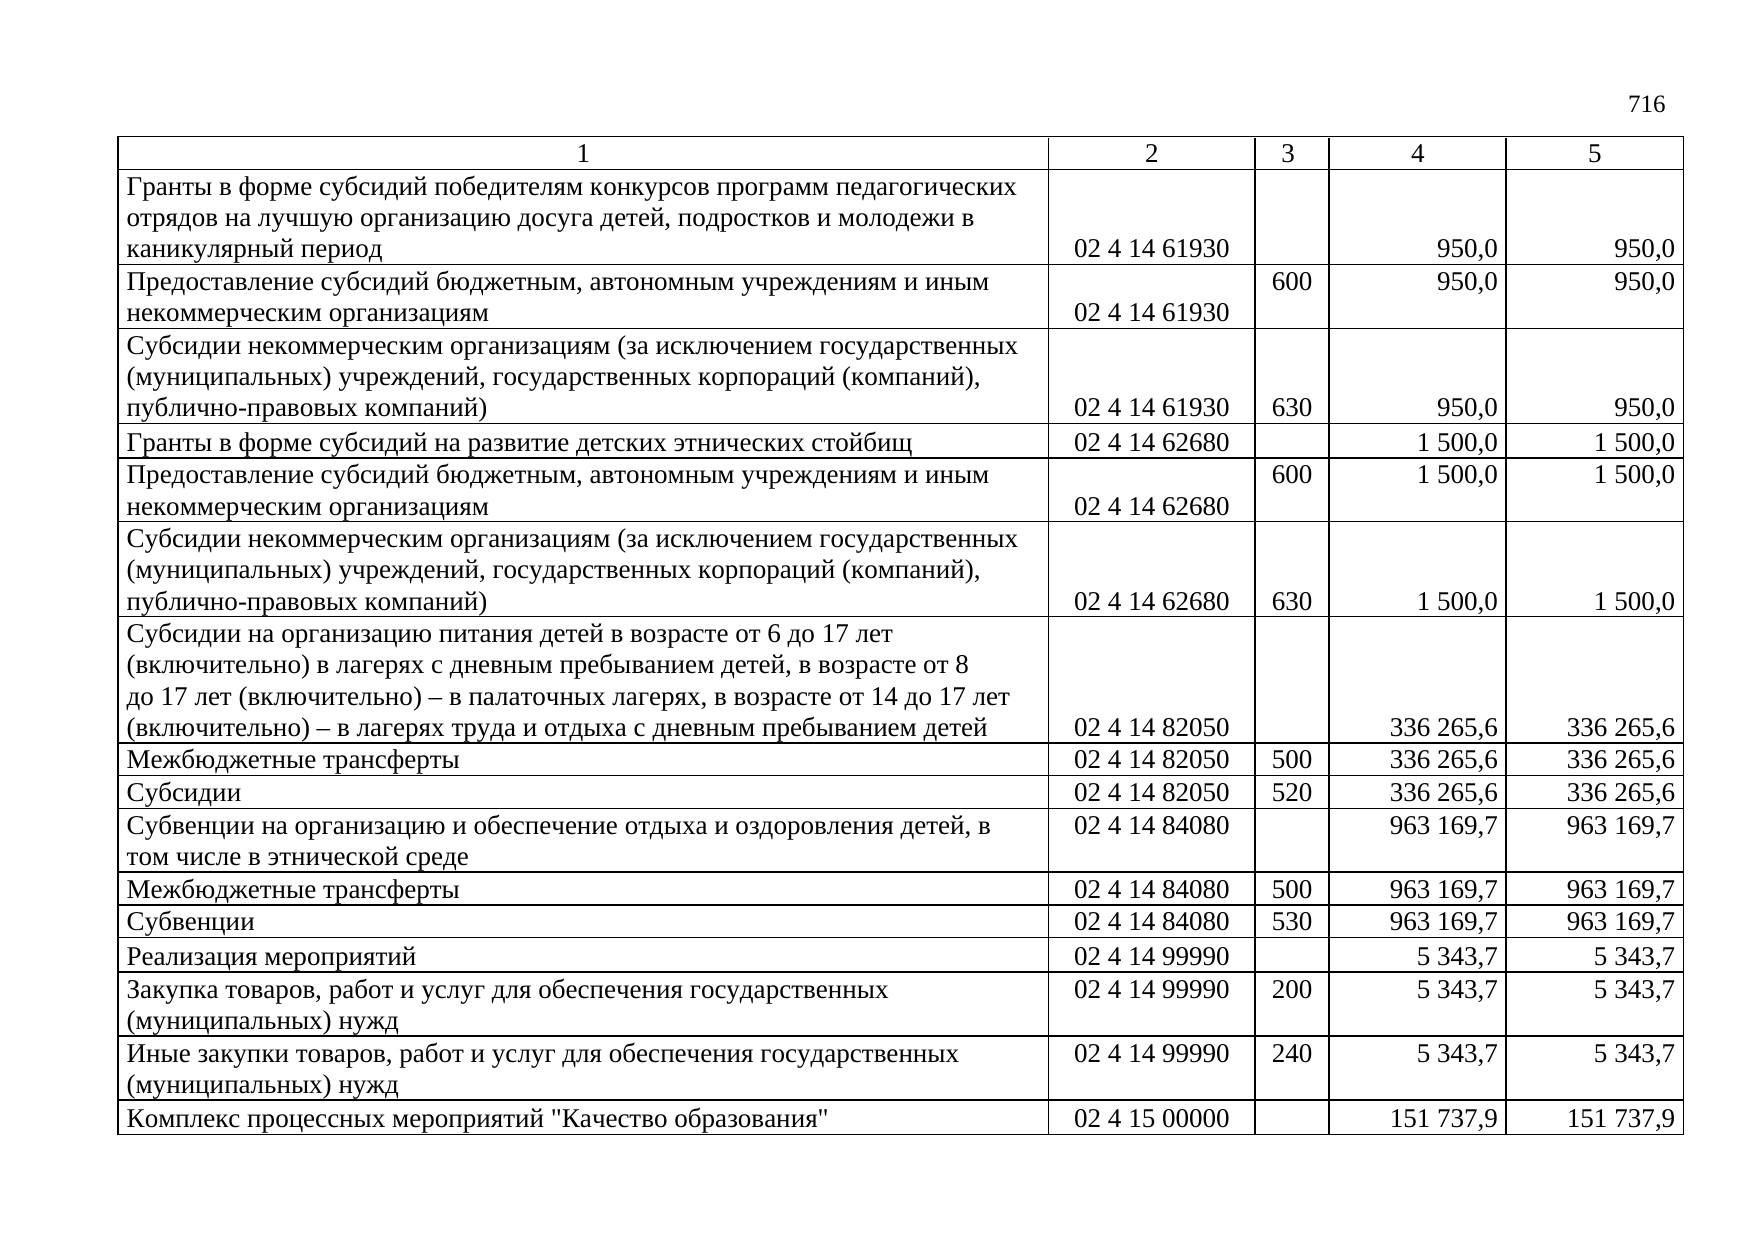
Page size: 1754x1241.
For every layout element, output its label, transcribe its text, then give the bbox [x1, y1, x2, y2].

table_header 1 [119, 137, 1048, 168]
table_cell 1 500,0 [1330, 424, 1505, 457]
table_cell 1 500,0 [1507, 459, 1683, 521]
table_cell Гранты в форме субсидий победителям конкурсов программ педагогических отрядов на лучшую организацию досуга детей, подростков и молодежи в каникулярный период [119, 170, 1048, 263]
table_cell 02 4 14 61930 [1049, 329, 1254, 422]
table_cell 02 4 14 84080 [1049, 906, 1254, 937]
table_cell Субсидии [119, 776, 1048, 807]
table_cell 336 265,6 [1330, 776, 1505, 807]
table_cell 630 [1256, 329, 1328, 422]
table_cell 963 169,7 [1507, 809, 1683, 871]
table_header 5 [1507, 137, 1683, 168]
table_cell 950,0 [1330, 170, 1505, 263]
table_cell 02 4 14 82050 [1049, 617, 1254, 742]
table_cell 500 [1256, 744, 1328, 775]
table_cell 200 [1256, 973, 1328, 1035]
table_cell 600 [1256, 265, 1328, 327]
table_cell 520 [1256, 776, 1328, 807]
table_cell 02 4 14 84080 [1049, 809, 1254, 871]
table_header 2 [1049, 137, 1255, 168]
table_cell Субвенции на организацию и обеспечение отдыха и оздоровления детей, в том числе в этнической среде [119, 809, 1048, 871]
table_cell 02 4 14 61930 [1049, 265, 1254, 327]
table_cell 630 [1256, 522, 1328, 616]
table_cell Субвенции [119, 906, 1048, 937]
table_cell 5 343,7 [1330, 973, 1505, 1035]
table_cell 336 265,6 [1507, 744, 1683, 775]
table_cell 950,0 [1330, 329, 1505, 422]
table_cell [1256, 617, 1328, 742]
table_cell 1 500,0 [1330, 459, 1505, 521]
table_cell 151 737,9 [1330, 1101, 1505, 1133]
table_cell 5 343,7 [1330, 938, 1505, 971]
table_cell Межбюджетные трансферты [119, 873, 1048, 904]
table_cell 02 4 14 62680 [1049, 459, 1254, 521]
table_cell 336 265,6 [1330, 744, 1505, 775]
table_cell 02 4 14 61930 [1049, 170, 1254, 263]
table_cell 5 343,7 [1507, 938, 1683, 971]
table_cell Реализация мероприятий [119, 938, 1048, 971]
table_cell 963 169,7 [1330, 906, 1505, 937]
table_cell Иные закупки товаров, работ и услуг для обеспечения государственных (муниципальных) нужд [119, 1037, 1048, 1099]
table_cell 600 [1256, 459, 1328, 521]
table_cell 963 169,7 [1507, 873, 1683, 904]
table_cell [1256, 809, 1328, 871]
table_cell Закупка товаров, работ и услуг для обеспечения государственных (муниципальных) нужд [119, 973, 1048, 1035]
table_cell 02 4 14 99990 [1049, 1037, 1254, 1099]
table_cell 02 4 14 62680 [1049, 522, 1254, 616]
table_cell 02 4 14 62680 [1049, 424, 1254, 457]
table_cell 240 [1256, 1037, 1328, 1099]
table_cell 5 343,7 [1330, 1037, 1505, 1099]
table_cell Предоставление субсидий бюджетным, автономным учреждениям и иным некоммерческим организациям [119, 459, 1048, 521]
table_cell 530 [1256, 906, 1328, 937]
table_cell 950,0 [1330, 265, 1505, 327]
table_cell 1 500,0 [1507, 424, 1683, 457]
table_cell Предоставление субсидий бюджетным, автономным учреждениям и иным некоммерческим организациям [119, 265, 1048, 327]
table_cell 5 343,7 [1507, 1037, 1683, 1099]
table_cell [1256, 1101, 1328, 1133]
table_cell 02 4 14 99990 [1049, 973, 1254, 1035]
table_cell 336 265,6 [1330, 617, 1505, 742]
table_cell Межбюджетные трансферты [119, 744, 1048, 775]
table_cell 336 265,6 [1507, 776, 1683, 807]
table_cell [1256, 170, 1328, 263]
table_header 3 [1256, 137, 1329, 168]
table_cell 963 169,7 [1330, 873, 1505, 904]
table_cell Комплекс процессных мероприятий "Качество образования" [119, 1101, 1048, 1133]
table_cell 151 737,9 [1507, 1101, 1683, 1133]
table_cell 02 4 14 82050 [1049, 776, 1254, 807]
table_cell [1256, 424, 1328, 457]
table_cell 02 4 15 00000 [1049, 1101, 1254, 1133]
table_cell 500 [1256, 873, 1328, 904]
table_cell 950,0 [1507, 329, 1683, 422]
table_cell 963 169,7 [1330, 809, 1505, 871]
table_cell 5 343,7 [1507, 973, 1683, 1035]
table_cell 950,0 [1507, 170, 1683, 263]
table_cell 963 169,7 [1507, 906, 1683, 937]
table_cell 02 4 14 99990 [1049, 938, 1254, 971]
table_cell 950,0 [1507, 265, 1683, 327]
table_cell 02 4 14 84080 [1049, 873, 1254, 904]
table_cell Гранты в форме субсидий на развитие детских этнических стойбищ [119, 424, 1048, 457]
table_cell 1 500,0 [1330, 522, 1505, 616]
table_cell 1 500,0 [1507, 522, 1683, 616]
table_cell Субсидии на организацию питания детей в возрасте от 6 до 17 лет (включительно) в лагерях с дневным пребыванием детей, в возрасте от 8 до 17 лет (включительно) – в палаточных лагерях, в возрасте от 14 до 17 лет (включительно) – в лагерях труда и отдыха с дневным пребыванием детей [119, 617, 1048, 742]
table_header 4 [1330, 137, 1506, 168]
table_cell 336 265,6 [1507, 617, 1683, 742]
table_cell [1256, 938, 1328, 971]
table_cell 02 4 14 82050 [1049, 744, 1254, 775]
